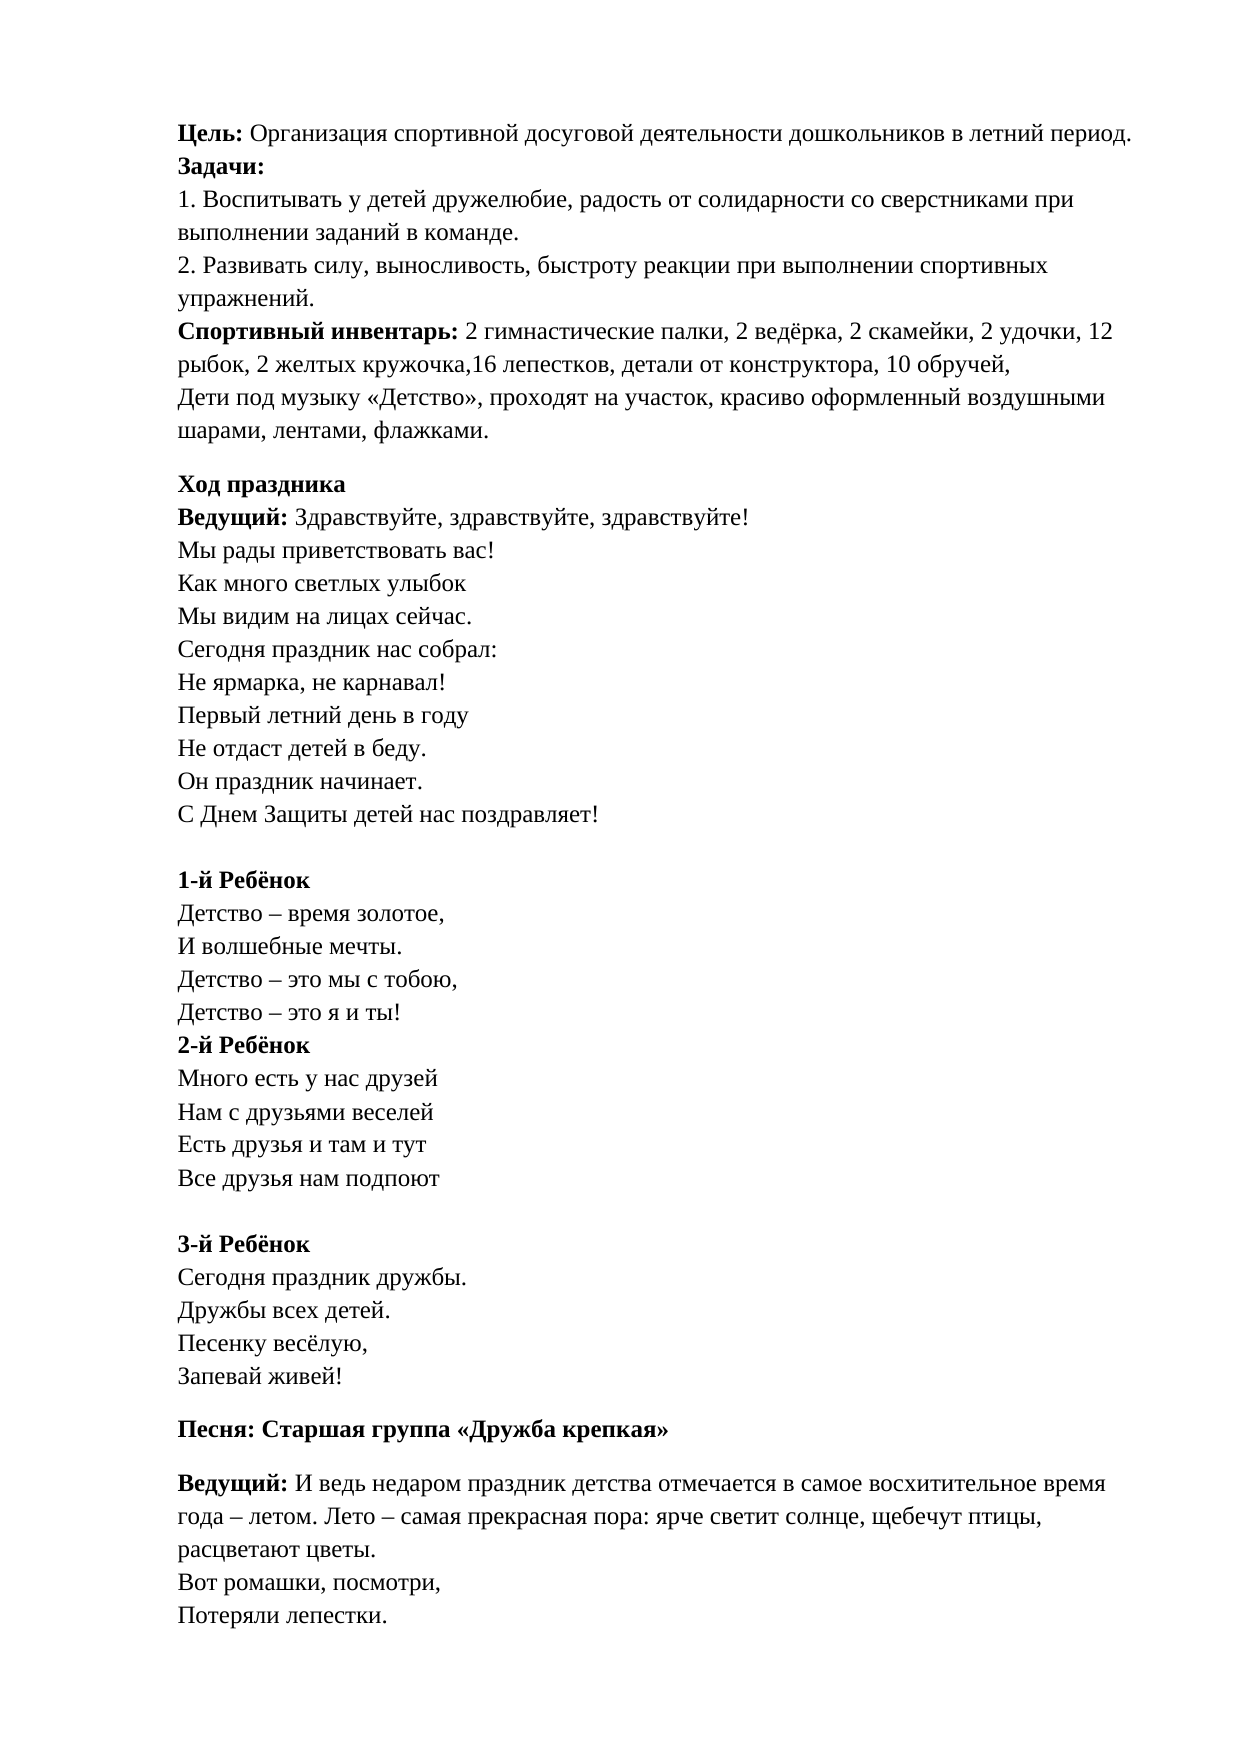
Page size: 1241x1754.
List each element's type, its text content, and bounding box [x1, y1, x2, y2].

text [177, 1468, 1152, 1629]
text Ход праздника Ведущий: Здравствуйте, здравствуйте, здравствуйте! Мы рады приветствовать вас! Как много светлых улыбок Мы видим на лицах сейчас. Сегодня праздник нас собрал: Не ярмарка, не карнавал! Первый летний день в году Не отдаст детей в беду. Он праздник начинает. С Днем Защиты детей нас поздравляет! 1-й Ребёнок Детство – время золотое, И волшебные мечты. Детство – это мы с тобою, Детство – это я и ты! 2-й Ребёнок Много есть у нас друзей Нам с друзьями веселей Есть друзья и там и тут Все друзья нам подпоют 3-й Ребёнок Сегодня праздник дружбы. Дружбы всех детей. Песенку весёлую, Запевай живей! [177, 469, 1152, 1389]
text Песня: Старшая группа «Дружба крепкая» [177, 1414, 1152, 1443]
text Цель: Организация спортивной досуговой деятельности дошкольников в летний период. Задачи: 1. Воспитывать у детей дружелюбие, радость от солидарности со сверстниками при выполнении заданий в команде. 2. Развивать силу, выносливость, быстроту реакции при выполнении спортивных упражнений. Спортивный инвентарь: 2 гимнастические палки, 2 ведёрка, 2 скамейки, 2 удочки, 12 рыбок, 2 желтых кружочка,16 лепестков, детали от конструктора, 10 обручей, Дети под музыку «Детство», проходят на участок, красиво оформленный воздушными шарами, лентами, флажками. [177, 118, 1152, 444]
